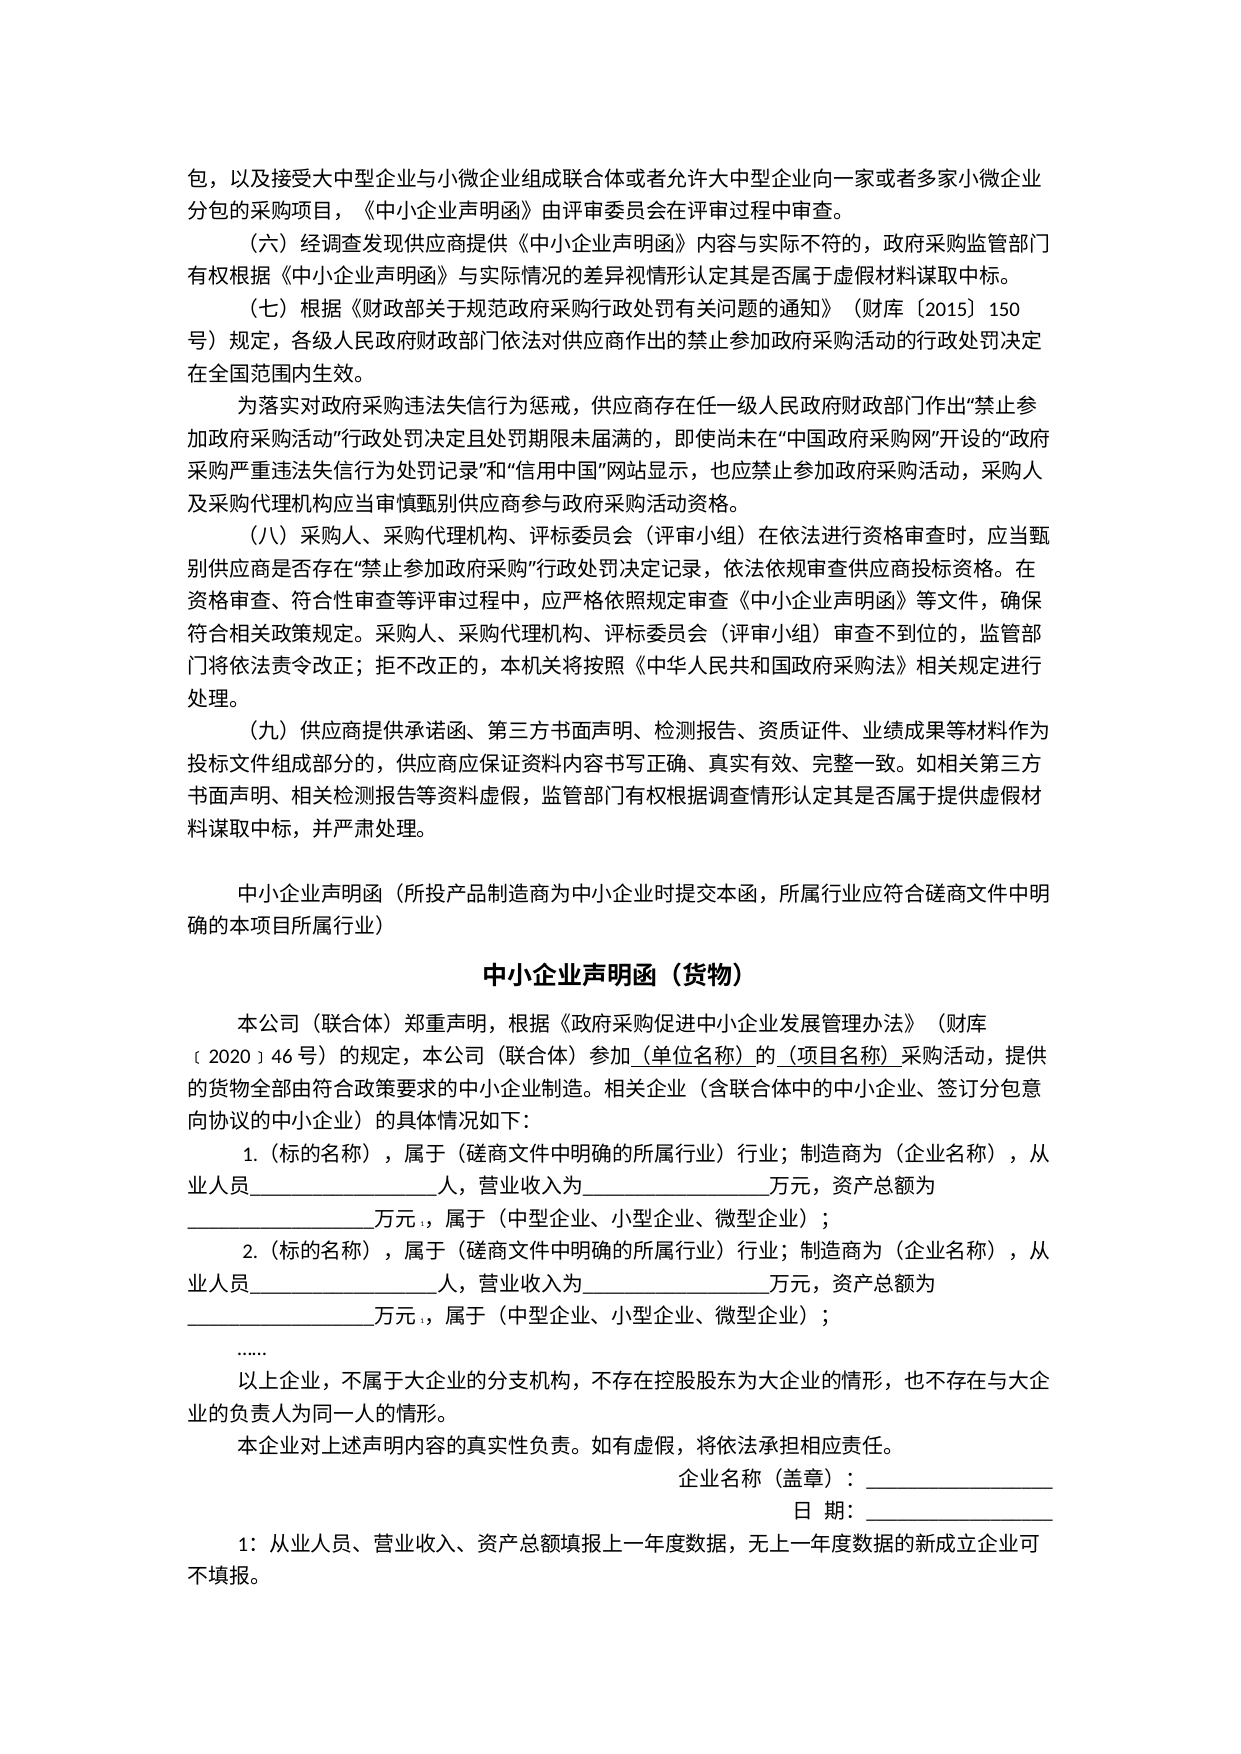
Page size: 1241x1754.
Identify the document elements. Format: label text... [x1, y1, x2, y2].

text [187, 162, 1053, 227]
text …… [187, 1332, 1053, 1364]
text （九）供应商提供承诺函、第三方书面声明、检测报告、资质证件、业绩成果等材料作为投标文件组成部分的，供应商应保证资料内容书写正确、真实有效、完整一致。如相关第三方书面声明、相关检测报告等资料虚假，监管部门有权根据调查情形认定其是否属于提供虚假材料谋取中标，并严肃处理。 [187, 714, 1053, 844]
text 为落实对政府采购违法失信行为惩戒，供应商存在任一级人民政府财政部门作出“禁止参加政府采购活动”行政处罚决定且处罚期限未届满的，即使尚未在“中国政府采购网”开设的“政府采购严重违法失信行为处罚记录”和“信用中国”网站显示，也应禁止参加政府采购活动，采购人及采购代理机构应当审慎甄别供应商参与政府采购活动资格。 [187, 389, 1053, 519]
text （七）根据《财政部关于规范政府采购行政处罚有关问题的通知》（财库〔2015〕150 号）规定，各级人民政府财政部门依法对供应商作出的禁止参加政府采购活动的行政处罚决定在全国范围内生效。 [187, 292, 1053, 389]
text 本企业对上述声明内容的真实性负责。如有虚假，将依法承担相应责任。 [187, 1429, 1053, 1462]
text 以上企业，不属于大企业的分支机构，不存在控股股东为大企业的情形，也不存在与大企业的负责人为同一人的情形。 [187, 1364, 1053, 1429]
text （六）经调查发现供应商提供《中小企业声明函》内容与实际不符的，政府采购监管部门有权根据《中小企业声明函》与实际情况的差异视情形认定其是否属于虚假材料谋取中标。 [187, 227, 1053, 292]
text （八）采购人、采购代理机构、评标委员会（评审小组）在依法进行资格审查时，应当甄别供应商是否存在“禁止参加政府采购”行政处罚决定记录，依法依规审查供应商投标资格。在资格审查、符合性审查等评审过程中，应严格依照规定审查《中小企业声明函》等文件，确保符合相关政策规定。采购人、采购代理机构、评标委员会（评审小组）审查不到位的，监管部门将依法责令改正；拒不改正的，本机关将按照《中华人民共和国政府采购法》相关规定进行处理。 [187, 519, 1053, 714]
text 2.（标的名称），属于（磋商文件中明确的所属行业）行业；制造商为（企业名称），从业人员__________________人，营业收入为__________________万元，资产总额为__________________万元1，属于（中型企业、小型企业、微型企业）； [187, 1234, 1053, 1332]
text 1：从业人员、营业收入、资产总额填报上一年度数据，无上一年度数据的新成立企业可不填报。 [187, 1527, 1053, 1592]
text 1.（标的名称），属于（磋商文件中明确的所属行业）行业；制造商为（企业名称），从业人员__________________人，营业收入为__________________万元，资产总额为__________________万元1，属于（中型企业、小型企业、微型企业）； [187, 1137, 1053, 1234]
text 中小企业声明函（所投产品制造商为中小企业时提交本函，所属行业应符合磋商文件中明确的本项目所属行业） [187, 877, 1053, 942]
text 中小企业声明函（货物） [187, 942, 1053, 1007]
text 日 期：__________________ [187, 1494, 1053, 1527]
text 本公司（联合体）郑重声明，根据《政府采购促进中小企业发展管理办法》（财库﹝2020﹞46 号）的规定，本公司（联合体）参加（单位名称）的（项目名称）采购活动，提供的货物全部由符合政策要求的中小企业制造。相关企业（含联合体中的中小企业、签订分包意向协议的中小企业）的具体情况如下： [187, 1007, 1053, 1137]
text 企业名称（盖章）：__________________ [187, 1462, 1053, 1494]
